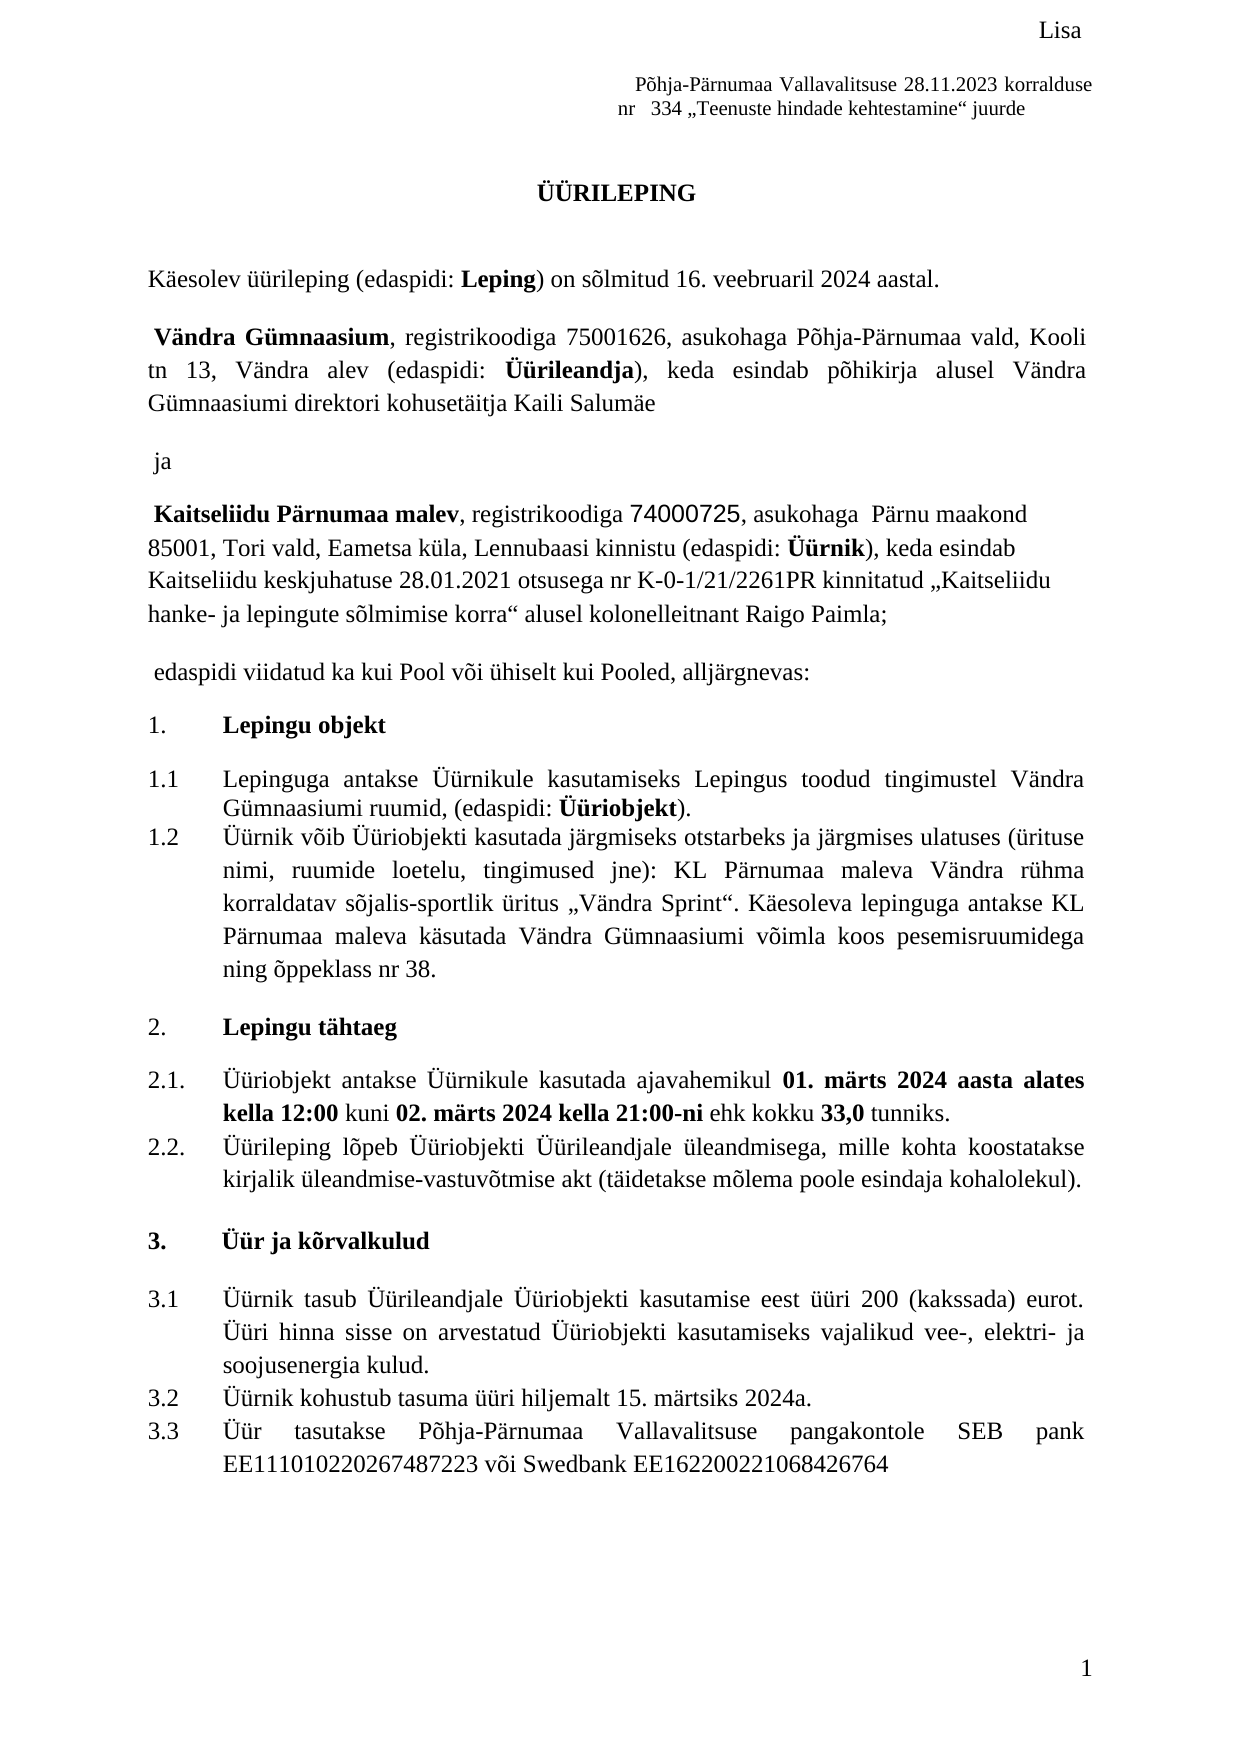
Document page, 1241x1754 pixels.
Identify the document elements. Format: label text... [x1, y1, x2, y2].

text 3. Üür ja kõrvalkulud [148, 1226, 1085, 1255]
list Lepingu tähtaeg [148, 1012, 1085, 1041]
text Vändra Gümnaasium, registrikoodiga 75001626, asukohaga Põhja-Pärnumaa vald, Kooli tn 13, Vändra alev (edaspidi: Üürileandja), keda esindab põhikirja alusel Vändra Gümnaasiumi direktori kohusetäitja Kaili Salumäe [148, 322, 1087, 416]
text ja [148, 446, 1087, 474]
text Käesolev üürileping (edaspidi: Leping) on sõlmitud 16. veebruaril 2024 aastal. [148, 264, 1085, 293]
text ÜÜRILEPING [148, 178, 1085, 207]
list Üür tasutakse Põhja-Pärnumaa Vallavalitsuse pangakontole SEB pank EE111010220267487223 või Swedbank EE162200221068426764 [148, 1416, 1085, 1478]
text Kaitseliidu Pärnumaa malev, registrikoodiga 74000725, asukohaga Pärnu maakond 85001, Tori vald, Eametsa küla, Lennubaasi kinnistu (edaspidi: Üürnik), keda esindab Kaitseliidu keskjuhatuse 28.01.2021 otsusega nr K-0-1/21/2261PR kinnitatud „Kaitseliidu hanke- ja lepingute sõlmimise korra“ alusel kolonelleitnant Raigo Paimla; [148, 499, 1087, 627]
text edaspidi viidatud ka kui Pool või ühiselt kui Pooled, alljärgnevas: [148, 657, 1087, 685]
list Üürnik tasub Üürileandjale Üüriobjekti kasutamise eest üüri 200 (kakssada) eurot. Üüri hinna sisse on arvestatud Üüriobjekti kasutamiseks vajalikud vee-, elektri- ja soojusenergia kulud. [148, 1284, 1085, 1379]
list Lepinguga antakse Üürnikule kasutamiseks Lepingus toodud tingimustel Vändra Gümnaasiumi ruumid, (edaspidi: Üüriobjekt). [148, 764, 1085, 822]
list Üürnik kohustub tasuma üüri hiljemalt 15. märtsiks 2024a. [148, 1383, 1085, 1412]
list Üürileping lõpeb Üüriobjekti Üürileandjale üleandmisega, mille kohta koostatakse kirjalik üleandmise-vastuvõtmise akt (täidetakse mõlema poole esindaja kohalolekul). [148, 1132, 1085, 1193]
list Lepingu objekt [148, 710, 1085, 739]
list Üüriobjekt antakse Üürnikule kasutada ajavahemikul 01. märts 2024 aasta alates kella 12:00 kuni 02. märts 2024 kella 21:00-ni ehk kokku 33,0 tunniks. [148, 1066, 1085, 1127]
list Üürnik võib Üüriobjekti kasutada järgmiseks otstarbeks ja järgmises ulatuses (ürituse nimi, ruumide loetelu, tingimused jne): KL Pärnumaa maleva Vändra rühma korraldatav sõjalis-sportlik üritus „Vändra Sprint“. Käesoleva lepinguga antakse KL Pärnumaa maleva käsutada Vändra Gümnaasiumi võimla koos pesemisruumidega ning õppeklass nr 38. [148, 822, 1085, 982]
